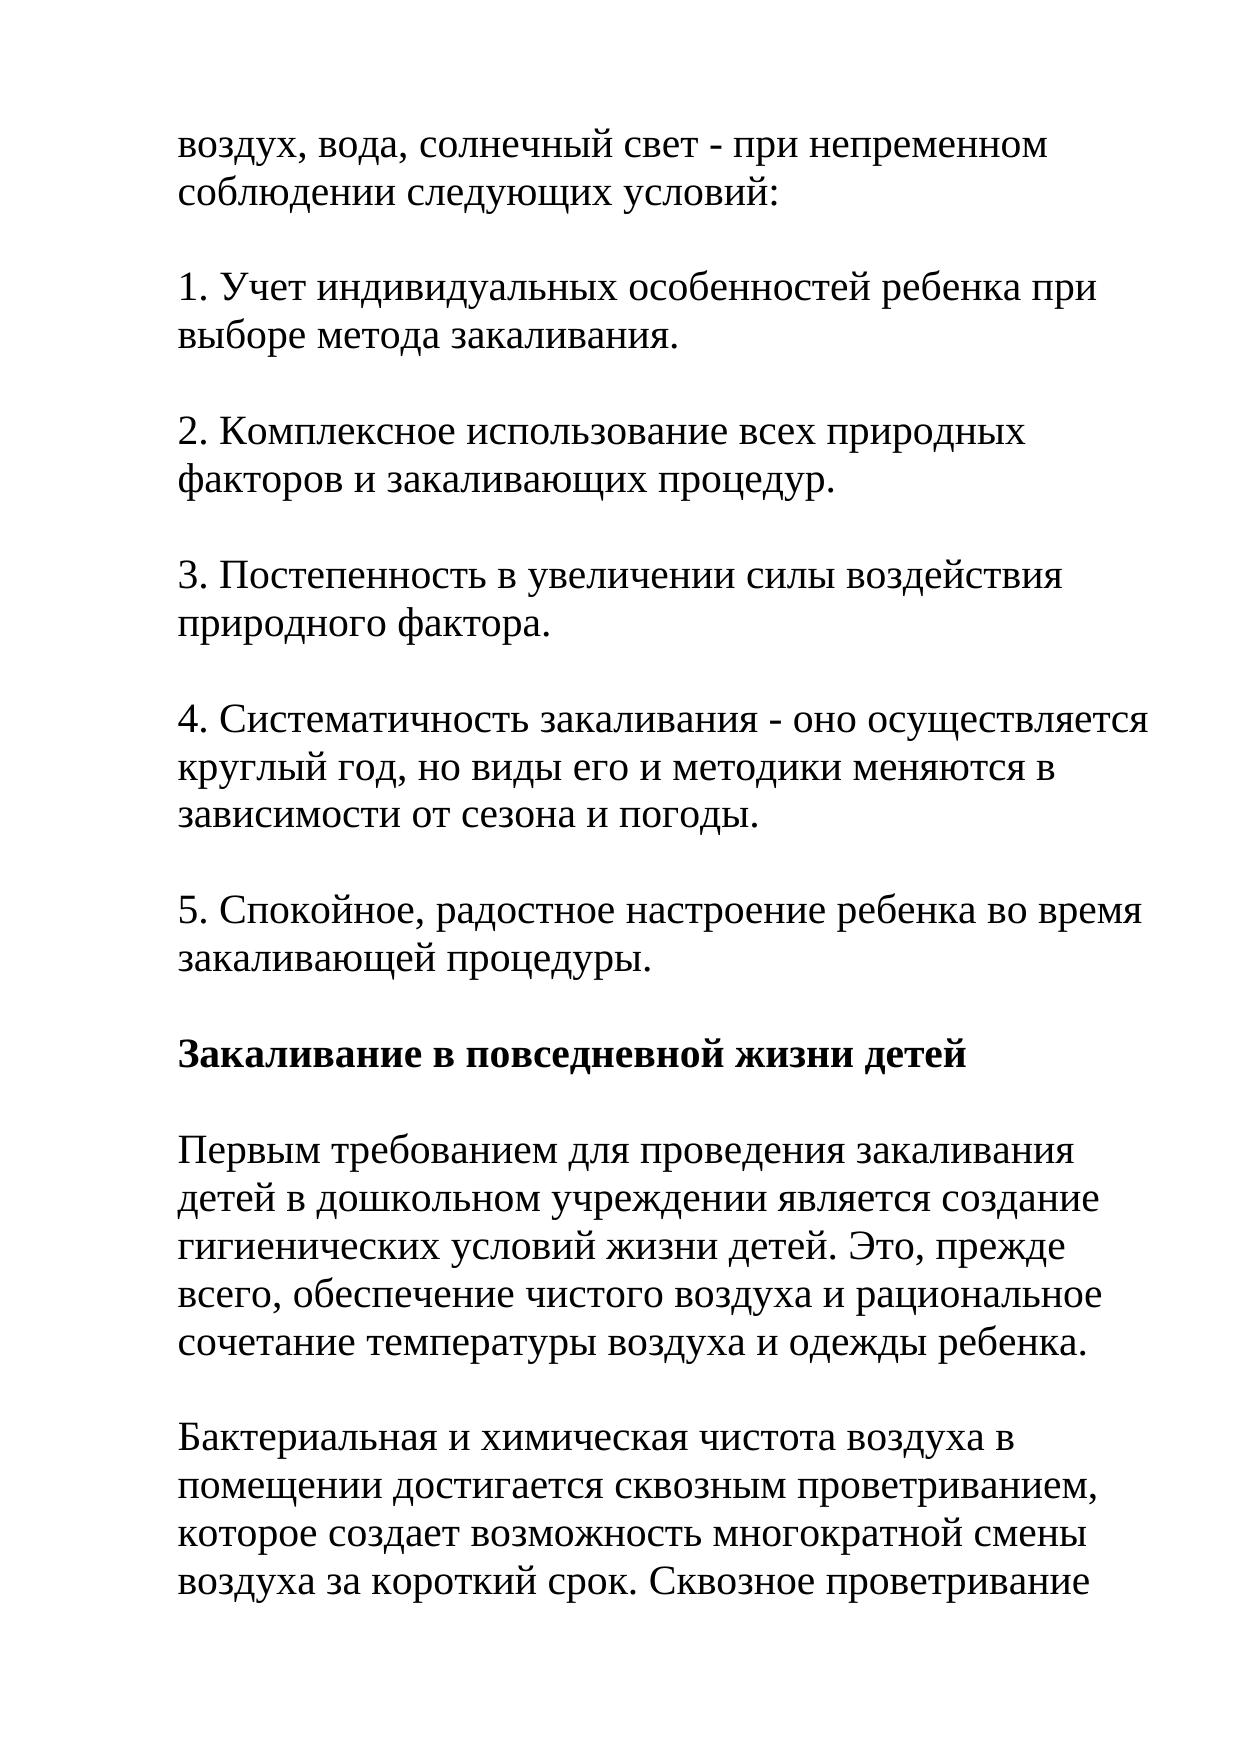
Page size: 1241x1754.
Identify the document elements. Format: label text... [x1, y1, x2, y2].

text Первым требованием для проведения закаливания детей в дошкольном учреждении является создание гигиенических условий жизни детей. Это, прежде всего, обеспечение чистого воздуха и рациональное сочетание температуры воздуха и одежды ребенка. [177, 1124, 1152, 1364]
text 3. Постепенность в увеличении силы воздействия природного фактора. [177, 549, 1152, 645]
text Закаливание в повседневной жизни детей [177, 1028, 1152, 1076]
text 5. Спокойное, радостное настроение ребенка во время закаливающей процедуры. [177, 885, 1152, 981]
text 4. Систематичность закаливания - оно осуществляется круглый год, но виды его и методики меняются в зависимости от сезона и погоды. [177, 693, 1152, 837]
text 1. Учет индивидуальных особенностей ребенка при выборе метода закаливания. [177, 262, 1152, 358]
text 2. Комплексное использование всех природных факторов и закаливающих процедур. [177, 406, 1152, 501]
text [177, 118, 1152, 214]
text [177, 1412, 1152, 1603]
